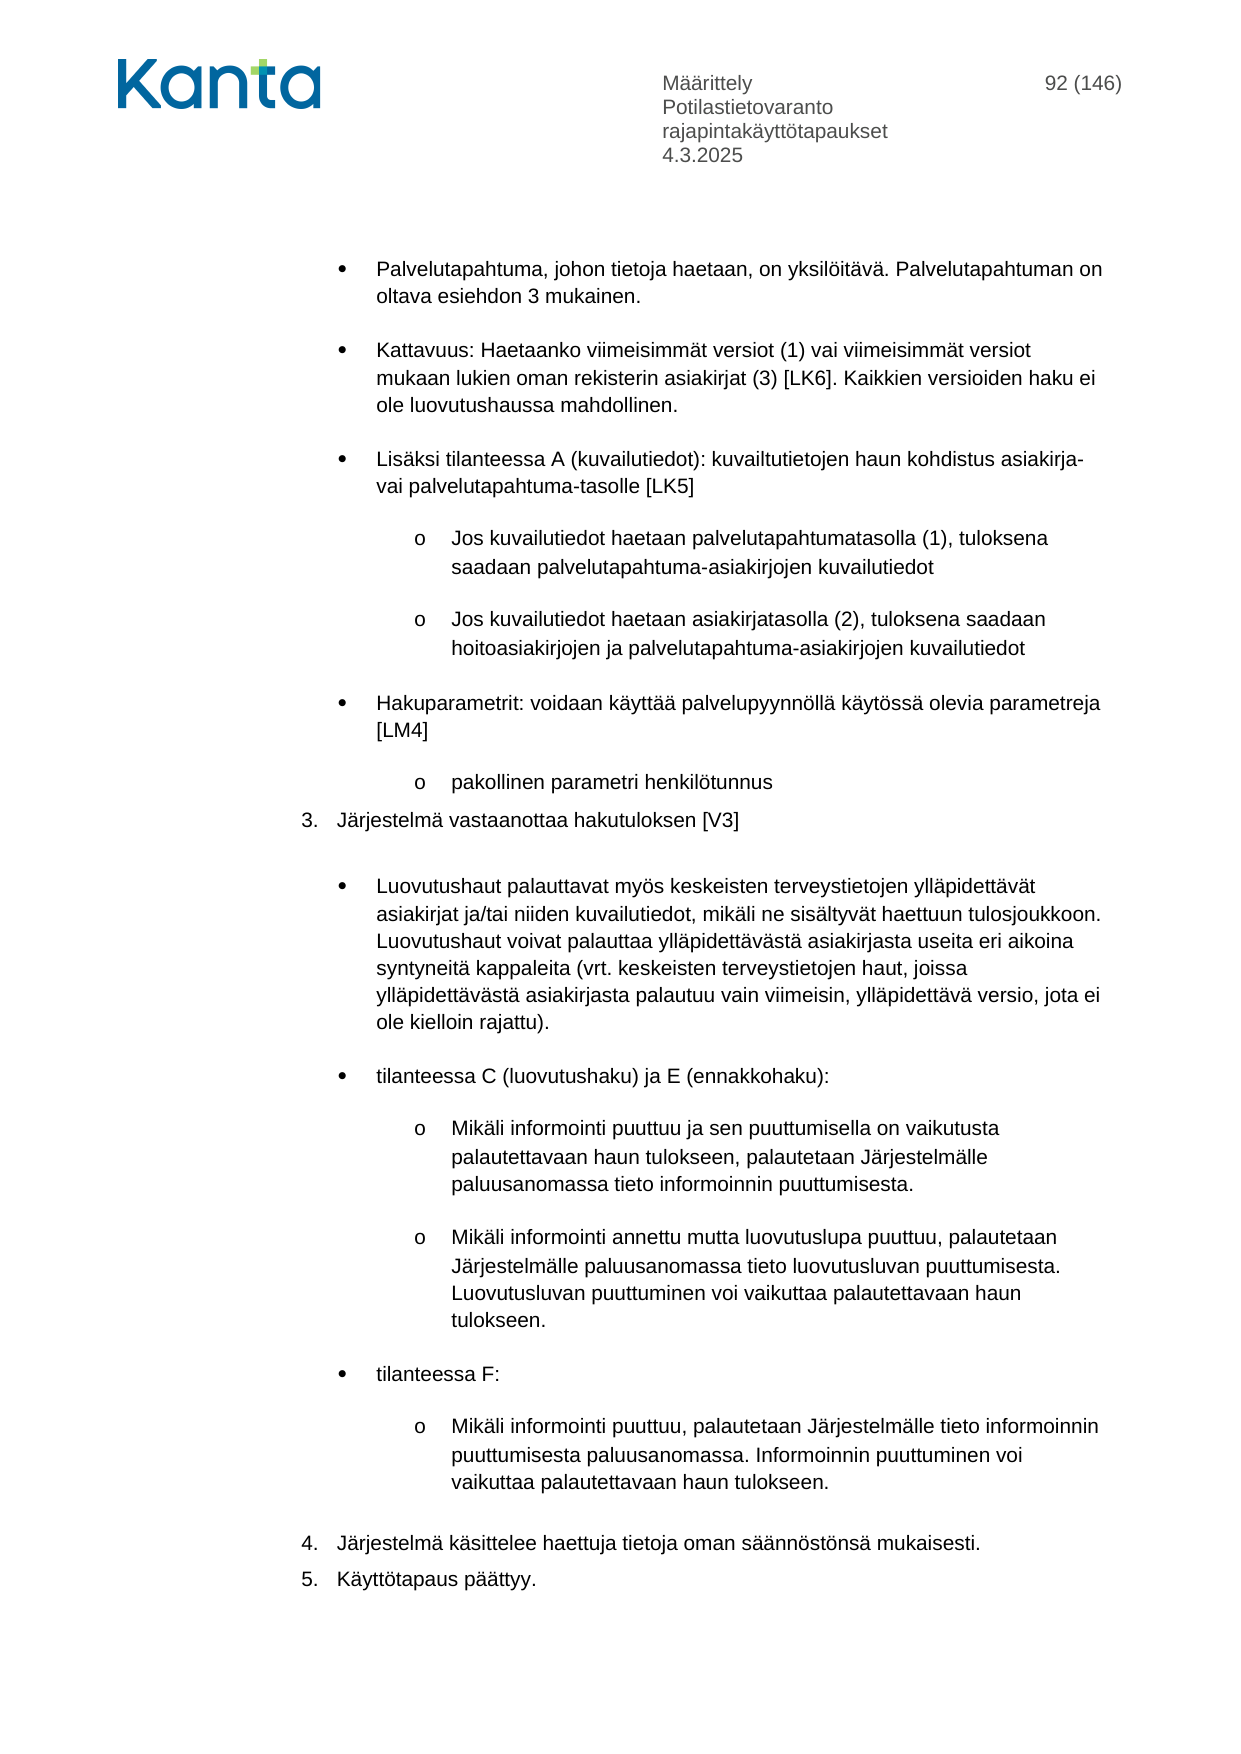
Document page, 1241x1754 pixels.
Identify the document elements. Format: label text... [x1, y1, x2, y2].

list Mikäli informointi annettu mutta luovutuslupa puuttuu, palautetaan Järjestelmälle paluusanomassa tieto luovutusluvan puuttumisesta. Luovutusluvan puuttuminen voi vaikuttaa palautettavaan haun tulokseen. [414, 1223, 1107, 1332]
list Jos kuvailutiedot haetaan palvelutapahtumatasolla (1), tuloksena saadaan palvelutapahtuma-asiakirjojen kuvailutiedot [414, 525, 1107, 579]
list Järjestelmä vastaanottaa hakutuloksen [V3] [301, 808, 1107, 832]
list Kattavuus: Haetaanko viimeisimmät versiot (1) vai viimeisimmät versiot mukaan lukien oman rekisterin asiakirjat (3) [LK6]. Kaikkien versioiden haku ei ole luovutushaussa mahdollinen. [339, 335, 1107, 416]
list Käyttötapaus päättyy. [301, 1566, 1107, 1590]
list Lisäksi tilanteessa A (kuvailutiedot): kuvailtutietojen haun kohdistus asiakirja- vai palvelutapahtuma-tasolle [LK5] [339, 443, 1107, 498]
list tilanteessa F: [339, 1359, 1107, 1386]
list Mikäli informointi puuttuu ja sen puuttumisella on vaikutusta palautettavaan haun tulokseen, palautetaan Järjestelmälle paluusanomassa tieto informoinnin puuttumisesta. [414, 1115, 1107, 1196]
list pakollinen parametri henkilötunnus [414, 768, 1107, 796]
picture [118, 59, 321, 109]
list Palvelutapahtuma, johon tietoja haetaan, on yksilöitävä. Palvelutapahtuman on oltava esiehdon 3 mukainen. [339, 254, 1107, 308]
list Mikäli informointi puuttuu, palautetaan Järjestelmälle tieto informoinnin puuttumisesta paluusanomassa. Informoinnin puuttuminen voi vaikuttaa palautettavaan haun tulokseen. [414, 1413, 1107, 1494]
list Luovutushaut palauttavat myös keskeisten terveystietojen ylläpidettävät asiakirjat ja/tai niiden kuvailutiedot, mikäli ne sisältyvät haettuun tulosjoukkoon. Luovutushaut voivat palauttaa ylläpidettävästä asiakirjasta useita eri aikoina syntyneitä kappaleita (vrt. keskeisten terveystietojen haut, joissa ylläpidettävästä asiakirjasta palautuu vain viimeisin, ylläpidettävä versio, jota ei ole kielloin rajattu). [339, 871, 1107, 1034]
list tilanteessa C (luovutushaku) ja E (ennakkohaku): [339, 1061, 1107, 1088]
list Jos kuvailutiedot haetaan asiakirjatasolla (2), tuloksena saadaan hoitoasiakirjojen ja palvelutapahtuma-asiakirjojen kuvailutiedot [414, 606, 1107, 660]
list Järjestelmä käsittelee haettuja tietoja oman säännöstönsä mukaisesti. [301, 1531, 1107, 1554]
list Hakuparametrit: voidaan käyttää palvelupyynnöllä käytössä olevia parametreja [LM4] [339, 687, 1107, 741]
